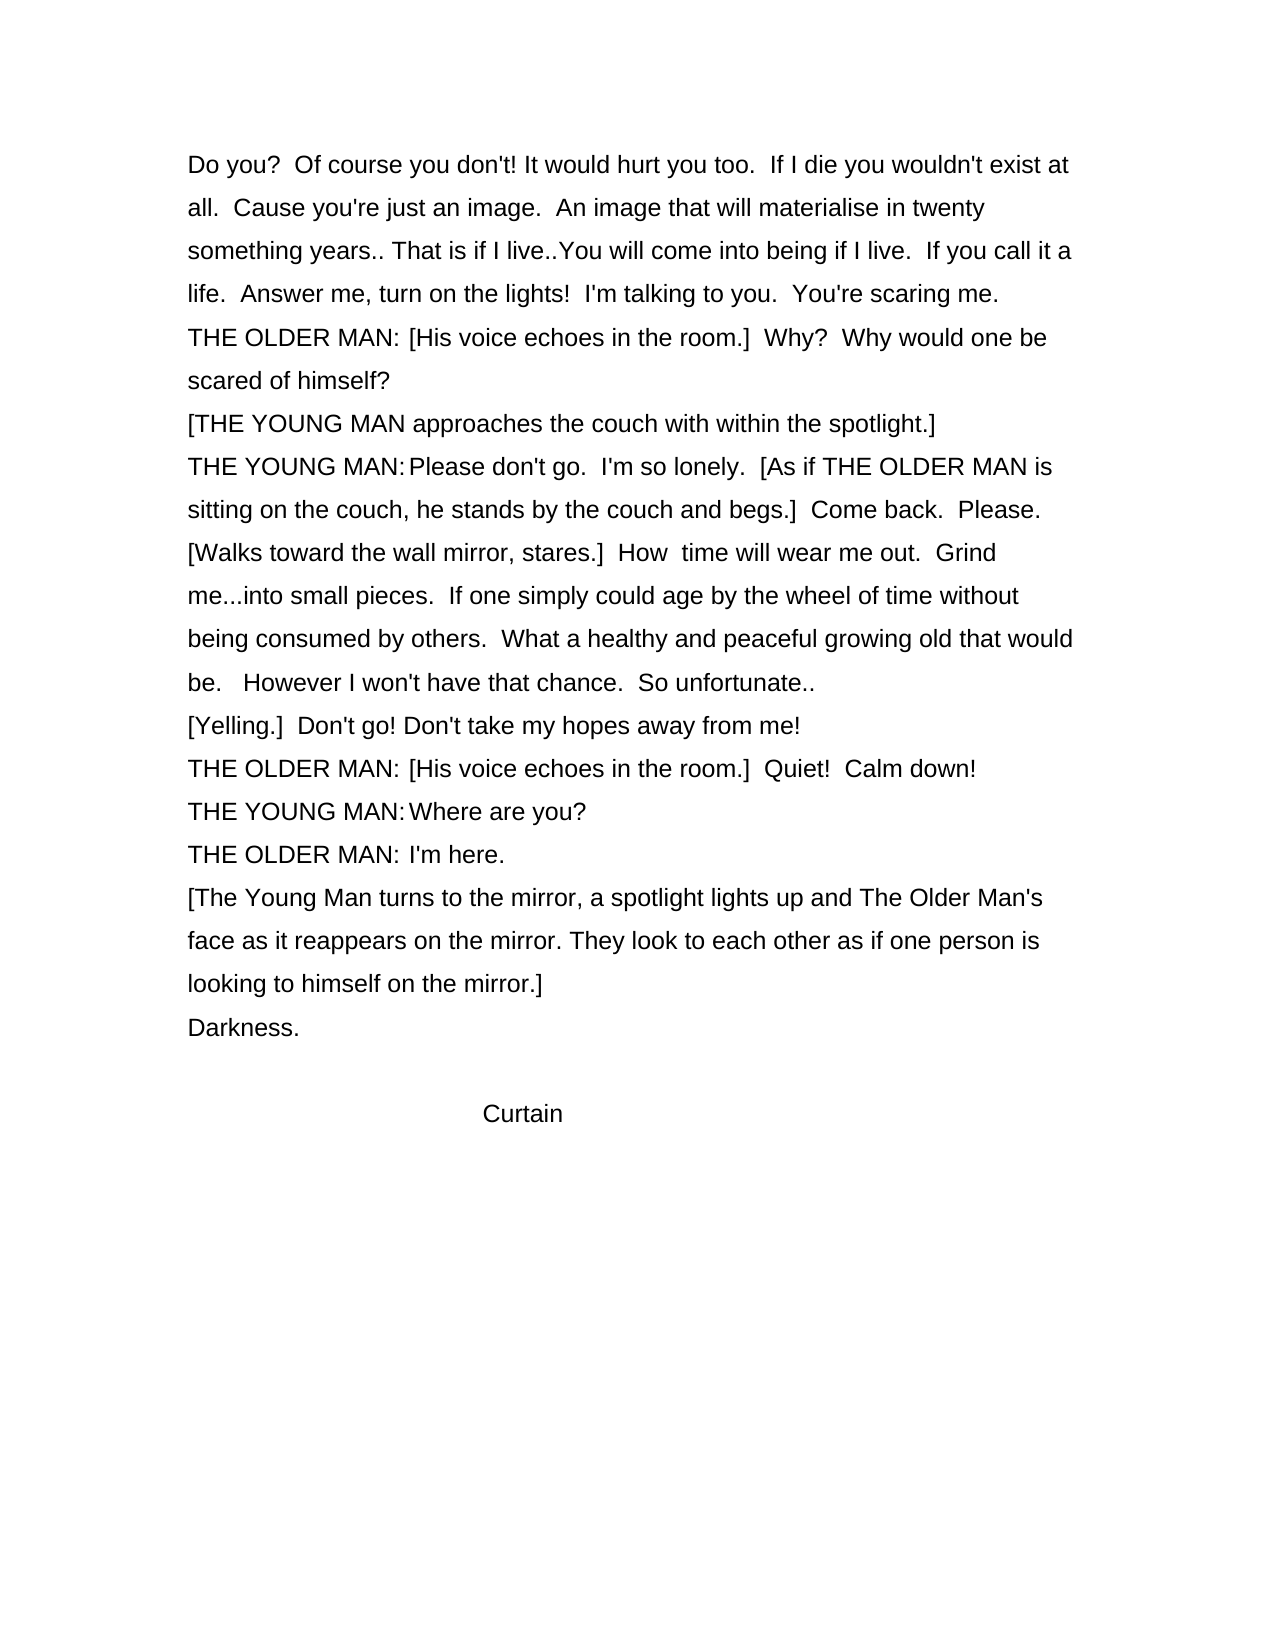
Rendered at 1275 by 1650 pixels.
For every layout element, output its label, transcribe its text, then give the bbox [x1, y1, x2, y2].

text THE OLDER MAN: [His voice echoes in the room.] Quiet! Calm down! [187, 754, 1087, 782]
text [THE YOUNG MAN approaches the couch with within the spotlight.] [187, 409, 1087, 437]
text [The Young Man turns to the mirror, a spotlight lights up and The Older Man's face as it reappears on the mirror. They look to each other as if one person is looking to himself on the mirror.] [187, 883, 1087, 998]
text THE OLDER MAN: [His voice echoes in the room.] Why? Why would one be scared of himself? [187, 322, 1087, 394]
text Darkness. [187, 1012, 1087, 1041]
text Do you? Of course you don't! It would hurt you too. If I die you wouldn't exist at all. Cause you're just an image. An image that will materialise in twenty something years.. That is if I live..You will come into being if I live. If you call it a life. Answer me, turn on the lights! I'm talking to you. You're scaring me. [187, 150, 1087, 308]
text THE YOUNG MAN: Please don't go. I'm so lonely. [As if THE OLDER MAN is sitting on the couch, he stands by the couch and begs.] Come back. Please. [187, 452, 1087, 524]
text [Walks toward the wall mirror, stares.] How time will wear me out. Grind me...into small pieces. If one simply could age by the wheel of time without being consumed by others. What a healthy and peaceful growing old that would be. However I won't have that chance. So unfortunate.. [187, 538, 1087, 696]
text THE YOUNG MAN: Where are you? [187, 797, 1087, 826]
text THE OLDER MAN: I'm here. [187, 840, 1087, 869]
text Curtain [187, 1099, 1087, 1127]
text [Yelling.] Don't go! Don't take my hopes away from me! [187, 711, 1087, 739]
